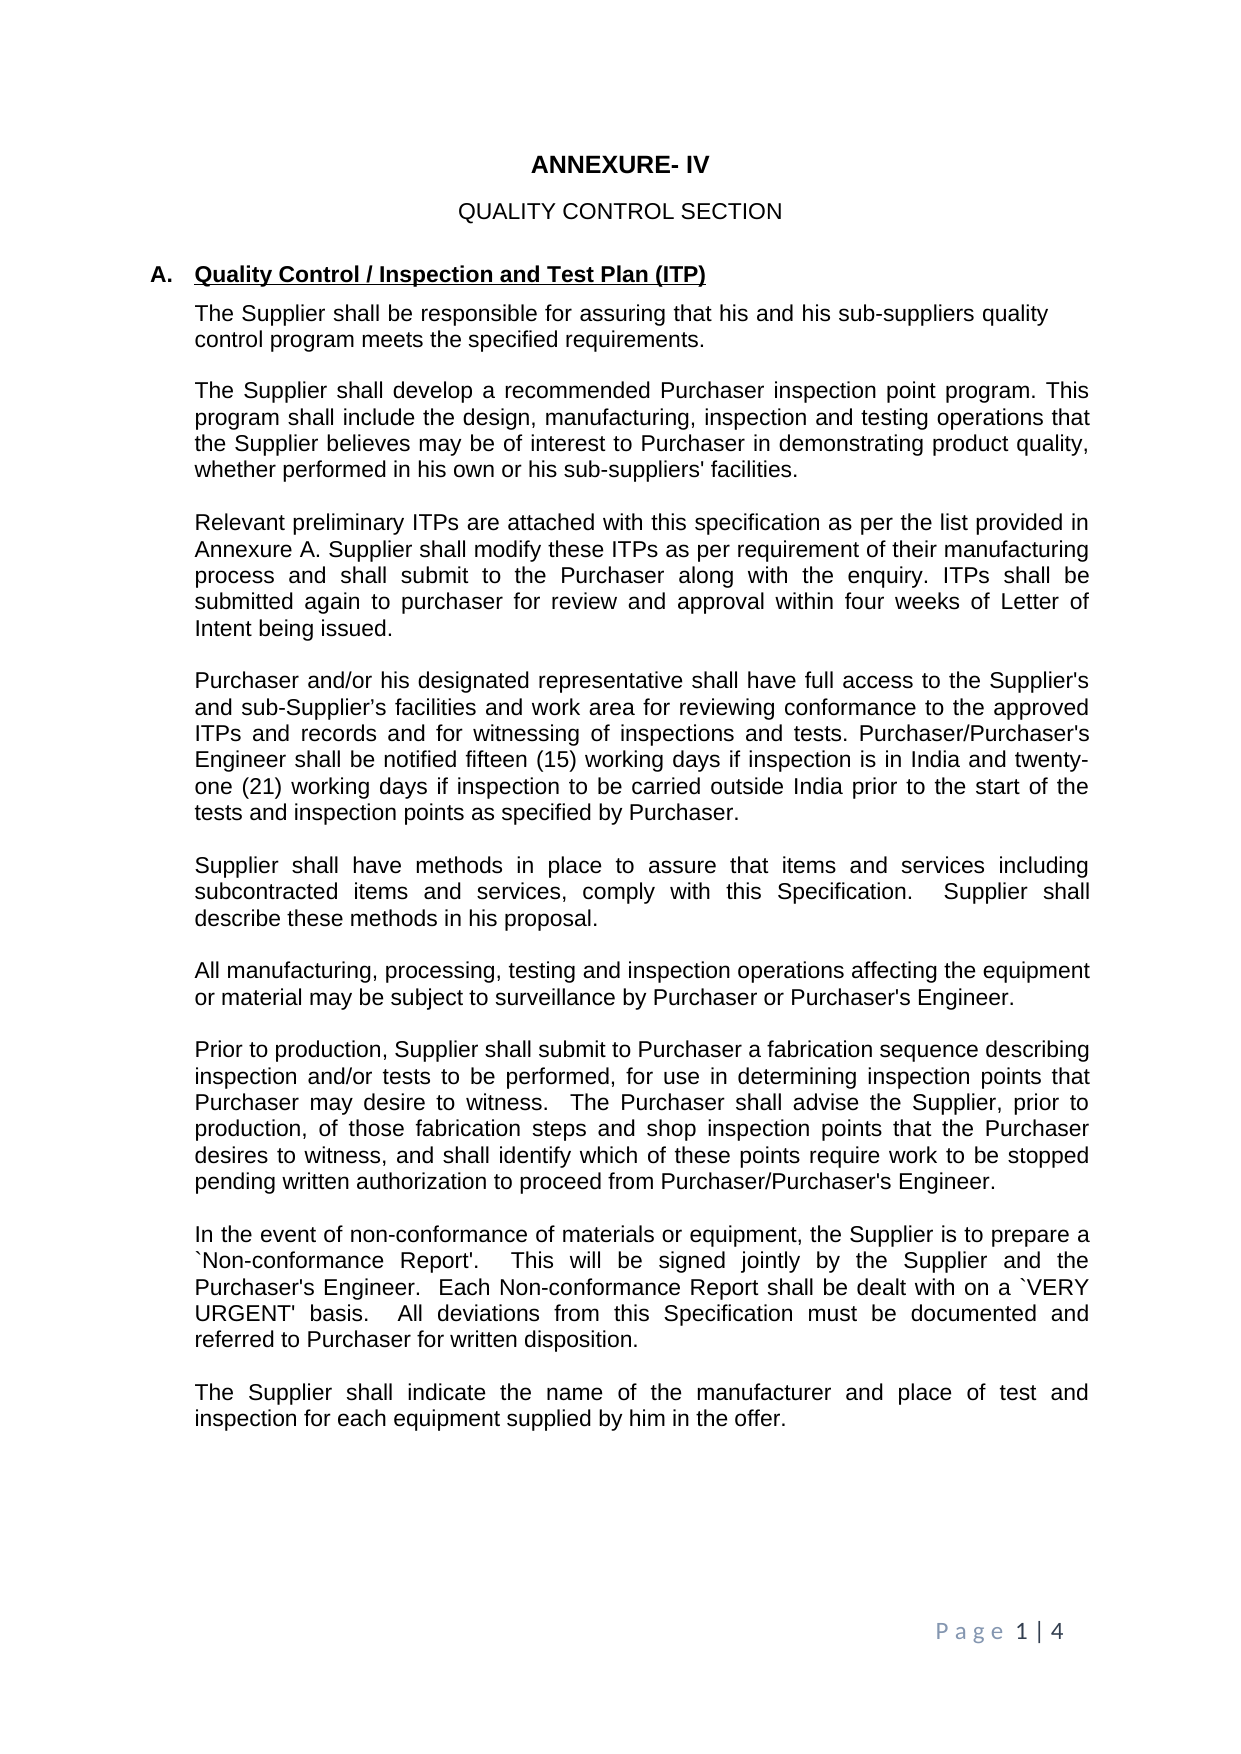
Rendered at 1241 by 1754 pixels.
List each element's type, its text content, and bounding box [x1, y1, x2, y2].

text Supplier shall have methods in place to assure that items and services including subcontracted items and services, comply with this Specification. Supplier shall describe these methods in his proposal. [194, 852, 1090, 931]
text ANNEXURE- IV [150, 150, 1090, 179]
text All manufacturing, processing, testing and inspection operations affecting the equipment or material may be subject to surveillance by Purchaser or Purchaser's Engineer. [194, 957, 1090, 1010]
text Purchaser and/or his designated representative shall have full access to the Supplier's and sub-Supplier’s facilities and work area for reviewing conformance to the approved ITPs and records and for witnessing of inspections and tests. Purchaser/Purchaser's Engineer shall be notified fifteen (15) working days if inspection is in India and twenty-one (21) working days if inspection to be carried outside India prior to the start of the tests and inspection points as specified by Purchaser. [194, 667, 1090, 825]
text QUALITY CONTROL SECTION [150, 198, 1090, 224]
text The Supplier shall indicate the name of the manufacturer and place of test and inspection for each equipment supplied by him in the offer. [194, 1379, 1090, 1432]
text In the event of non-conformance of materials or equipment, the Supplier is to prepare a `Non-conformance Report'. This will be signed jointly by the Supplier and the Purchaser's Engineer. Each Non-conformance Report shall be dealt with on a `VERY URGENT' basis. All deviations from this Specification must be documented and referred to Purchaser for written disposition. [194, 1221, 1090, 1352]
text The Supplier shall be responsible for assuring that his and his sub-suppliers quality control program meets the specified requirements. [194, 300, 1050, 352]
text The Supplier shall develop a recommended Purchaser inspection point program. This program shall include the design, manufacturing, inspection and testing operations that the Supplier believes may be of interest to Purchaser in demonstrating product quality, whether performed in his own or his sub-suppliers' facilities. [194, 377, 1090, 483]
list Quality Control / Inspection and Test Plan (ITP) [150, 261, 1090, 287]
text Relevant preliminary ITPs are attached with this specification as per the list provided in Annexure A. Supplier shall modify these ITPs as per requirement of their manufacturing process and shall submit to the Purchaser along with the enquiry. ITPs shall be submitted again to purchaser for review and approval within four weeks of Letter of Intent being issued. [194, 509, 1090, 641]
text Prior to production, Supplier shall submit to Purchaser a fabrication sequence describing inspection and/or tests to be performed, for use in determining inspection points that Purchaser may desire to witness. The Purchaser shall advise the Supplier, prior to production, of those fabrication steps and shop inspection points that the Purchaser desires to witness, and shall identify which of these points require work to be stopped pending written authorization to proceed from Purchaser/Purchaser's Engineer. [194, 1036, 1090, 1194]
